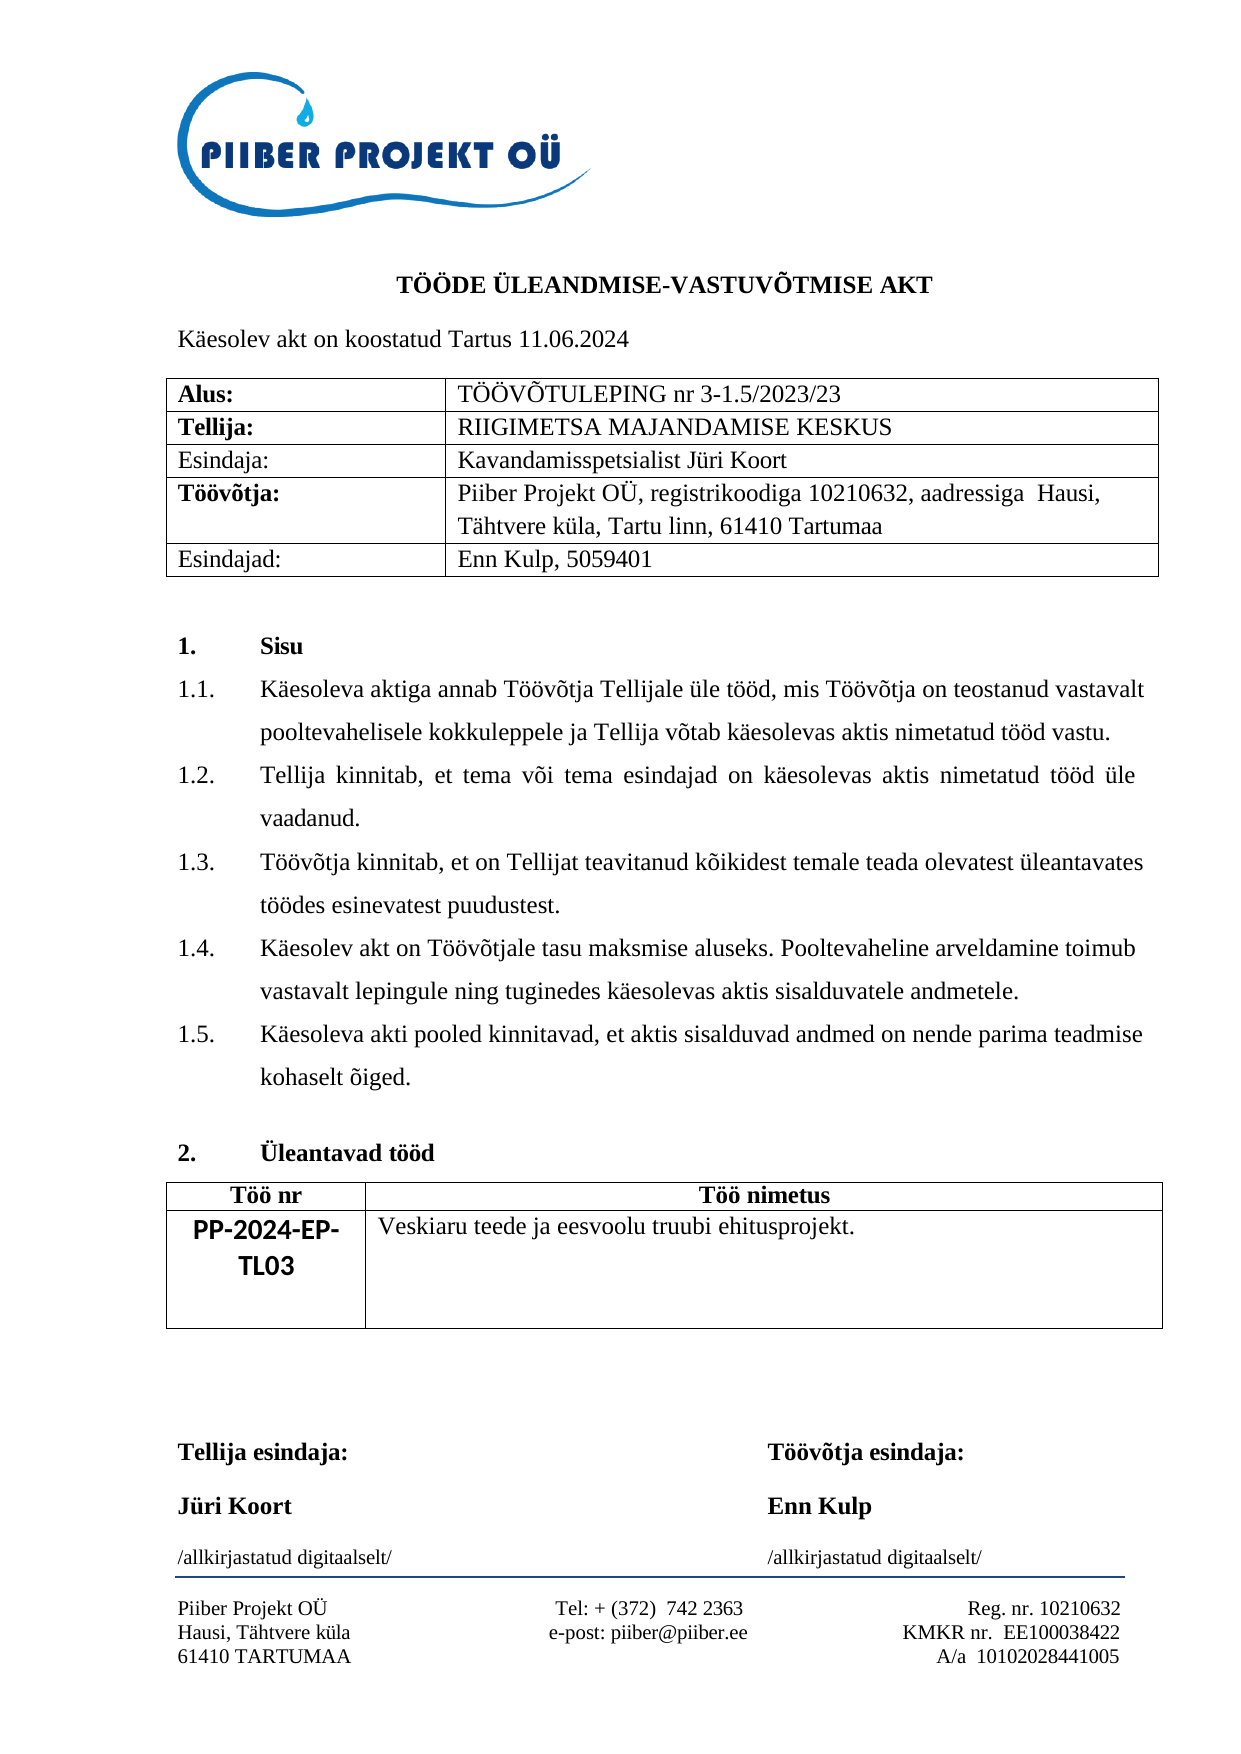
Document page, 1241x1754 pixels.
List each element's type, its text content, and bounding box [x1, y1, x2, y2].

table_cell Enn Kulp, 5059401 [446, 544, 1158, 576]
table_header Alus: [167, 379, 445, 411]
picture [177, 72, 591, 217]
table_cell Veskiaru teede ja eesvoolu truubi ehitusprojekt. [366, 1211, 1162, 1328]
table_cell Esindaja: [167, 445, 445, 477]
list Käesolev akt on Töövõtjale tasu maksmise aluseks. Pooltevaheline arveldamine toimub vastavalt lepingule ning tuginedes käesolevas aktis sisalduvatele andmetele. [177, 933, 1152, 1005]
table_cell Piiber Projekt OÜ, registrikoodiga 10210632, aadressiga Hausi, Tähtvere küla, Tartu linn, 61410 Tartumaa [446, 478, 1158, 543]
table_cell Töövõtja: [167, 478, 445, 543]
text Piiber Projekt OÜ Tel: + (372) 742 2363 Reg. nr. 10210632 [177, 1596, 1176, 1620]
text Jüri Koort Enn Kulp [177, 1491, 1176, 1520]
table_cell RIIGIMETSA MAJANDAMISE KESKUS [446, 412, 1158, 444]
text 61410 TARTUMAA A/a 10102028441005 [177, 1644, 1176, 1668]
text Käesolev akt on koostatud Tartus 11.06.2024 [177, 324, 1176, 352]
table_cell Kavandamisspetsialist Jüri Koort [446, 445, 1158, 477]
table_header TÖÖVÕTULEPING nr 3-1.5/2023/23 [446, 379, 1158, 411]
list Käesoleva aktiga annab Töövõtja Tellijale üle tööd, mis Töövõtja on teostanud vastavalt pooltevahelisele kokkuleppele ja Tellija võtab käesolevas aktis nimetatud tööd vastu. [177, 674, 1152, 746]
list Sisu [177, 631, 1176, 660]
list Käesoleva akti pooled kinnitavad, et aktis sisalduvad andmed on nende parima teadmise kohaselt õiged. [177, 1019, 1152, 1091]
table_cell Esindajad: [167, 544, 445, 576]
list Tellija kinnitab, et tema või tema esindajad on käesolevas aktis nimetatud tööd üle vaadanud. [177, 760, 1151, 832]
list Töövõtja kinnitab, et on Tellijat teavitanud kõikidest temale teada olevatest üleantavates töödes esinevatest puudustest. [177, 847, 1151, 918]
table_cell PP-2024-EP-TL03 [167, 1211, 365, 1328]
text Tellija esindaja: Töövõtja esindaja: [177, 1437, 1176, 1466]
list Üleantavad tööd [177, 1138, 1176, 1167]
table_header Töö nr [167, 1183, 365, 1210]
table_cell Tellija: [167, 412, 445, 444]
text TÖÖDE ÜLEANDMISE-VASTUVÕTMISE AKT [154, 270, 1175, 299]
table_header Töö nimetus [366, 1183, 1162, 1210]
text /allkirjastatud digitaalselt/ /allkirjastatud digitaalselt/ [177, 1545, 1176, 1569]
text Hausi, Tähtvere küla e-post: piiber@piiber.ee KMKR nr. EE100038422 [177, 1620, 1176, 1644]
